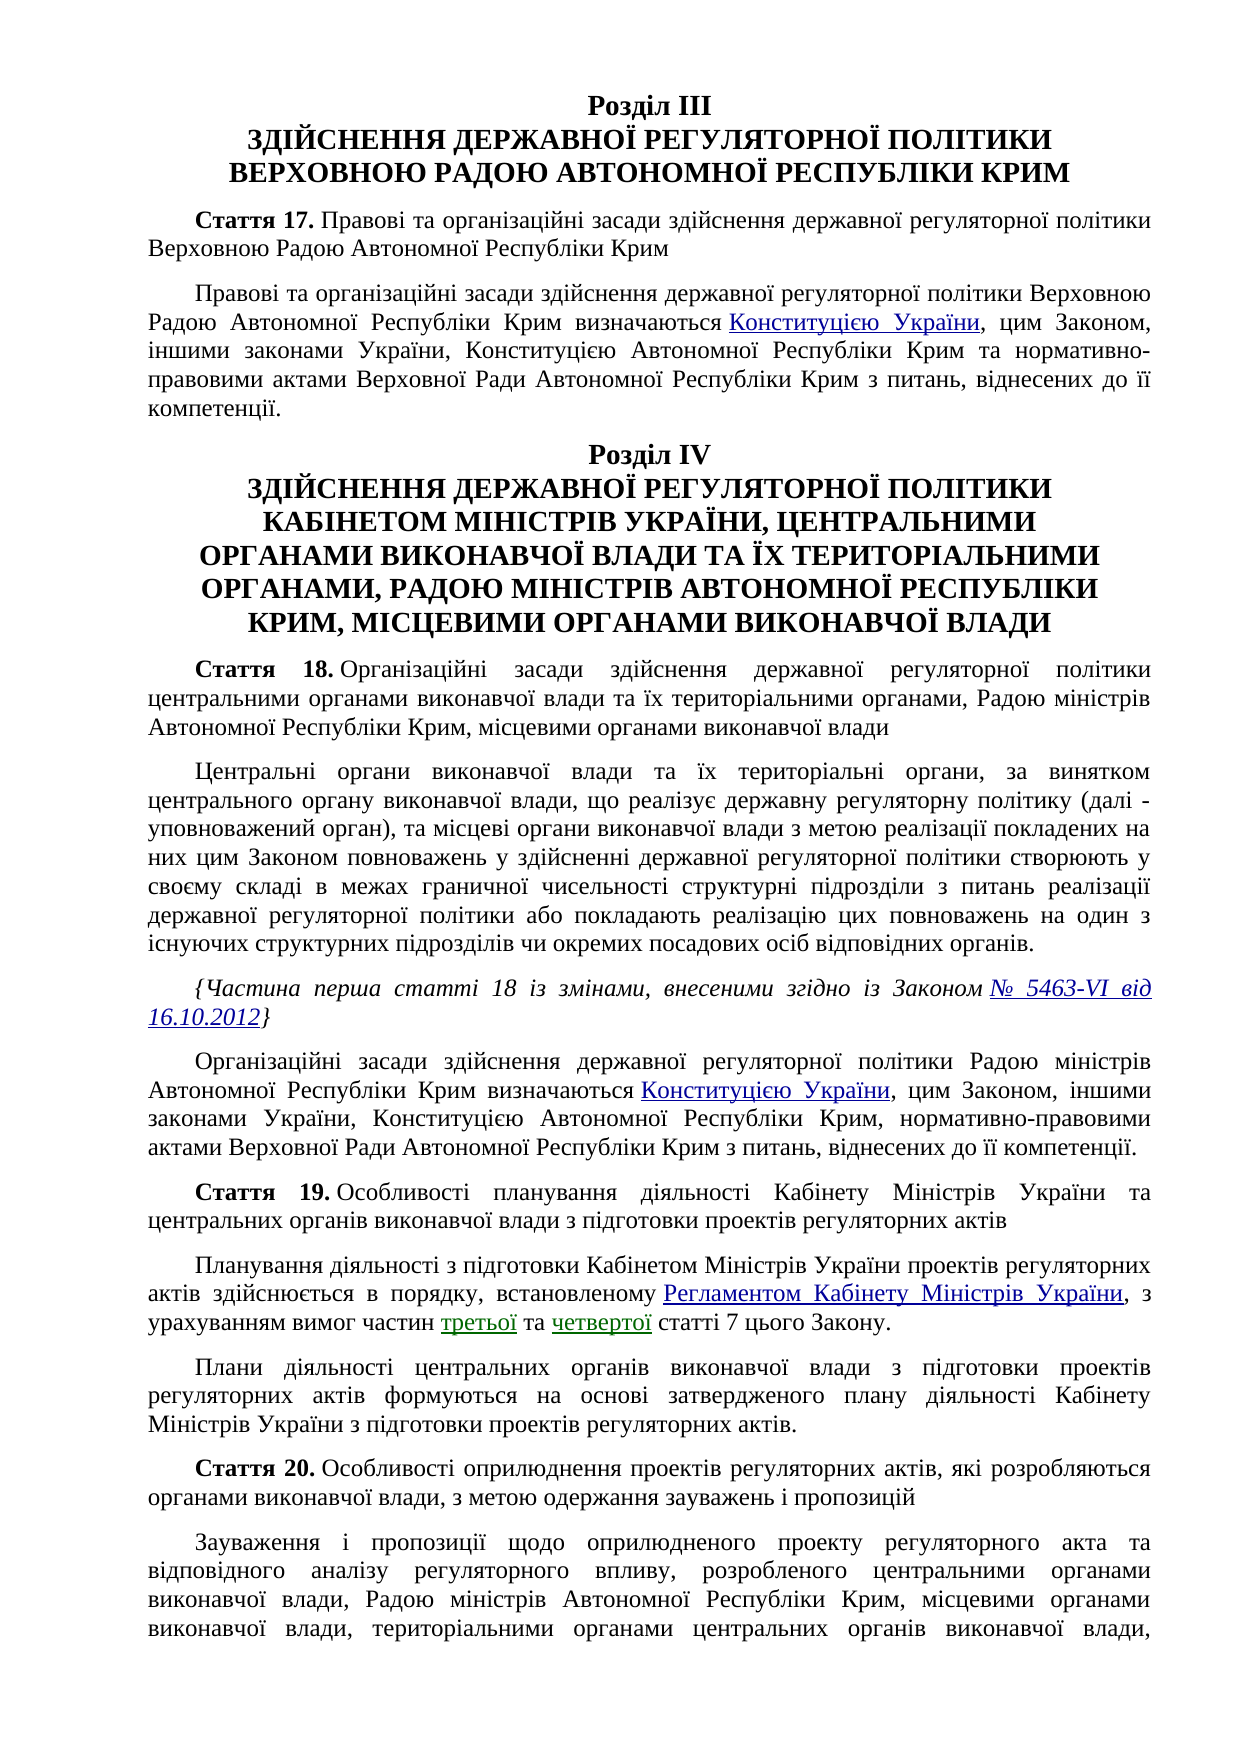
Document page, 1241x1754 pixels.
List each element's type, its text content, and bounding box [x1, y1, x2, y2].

text Стаття 19. Особливості планування діяльності Кабінету Міністрів України та центральних органів виконавчої влади з підготовки проектів регуляторних актів [148, 1177, 1152, 1234]
text Стаття 20. Особливості оприлюднення проектів регуляторних актів, які розробляються органами виконавчої влади, з метою одержання зауважень і пропозицій [148, 1453, 1152, 1511]
text Плани діяльності центральних органів виконавчої влади з підготовки проектів регуляторних актів формуються на основі затвердженого плану діяльності Кабінету Міністрів України з підготовки проектів регуляторних актів. [148, 1352, 1152, 1438]
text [148, 1527, 1152, 1642]
text Організаційні засади здійснення державної регуляторної політики Радою міністрів Автономної Республіки Крим визначаються Конституцією України, цим Законом, іншими законами України, Конституцією Автономної Республіки Крим, нормативно-правовими актами Верховної Ради Автономної Республіки Крим з питань, віднесених до її компетенції. [148, 1046, 1152, 1161]
text Центральні органи виконавчої влади та їх територіальні органи, за винятком центрального органу виконавчої влади, що реалізує державну регуляторну політику (далі - уповноважений орган), та місцеві органи виконавчої влади з метою реалізації покладених на них цим Законом повноважень у здійсненні державної регуляторної політики створюють у своєму складі в межах граничної чисельності структурні підрозділи з питань реалізації державної регуляторної політики або покладають реалізацію цих повноважень на один з існуючих структурних підрозділів чи окремих посадових осіб відповідних органів. [148, 756, 1152, 957]
text {Частина перша статті 18 із змінами, внесеними згідно із Законом № 5463-VI від 16.10.2012} [148, 973, 1152, 1030]
text Розділ IV ЗДІЙСНЕННЯ ДЕРЖАВНОЇ РЕГУЛЯТОРНОЇ ПОЛІТИКИ КАБІНЕТОМ МІНІСТРІВ УКРАЇНИ, ЦЕНТРАЛЬНИМИ ОРГАНАМИ ВИКОНАВЧОЇ ВЛАДИ ТА ЇХ ТЕРИТОРІАЛЬНИМИ ОРГАНАМИ, РАДОЮ МІНІСТРІВ АВТОНОМНОЇ РЕСПУБЛІКИ КРИМ, МІСЦЕВИМИ ОРГАНАМИ ВИКОНАВЧОЇ ВЛАДИ [194, 437, 1105, 638]
text Стаття 18. Організаційні засади здійснення державної регуляторної політики центральними органами виконавчої влади та їх територіальними органами, Радою міністрів Автономної Республіки Крим, місцевими органами виконавчої влади [148, 654, 1152, 740]
text Стаття 17. Правові та організаційні засади здійснення державної регуляторної політики Верховною Радою Автономної Республіки Крим [148, 205, 1152, 262]
text Правові та організаційні засади здійснення державної регуляторної політики Верховною Радою Автономної Республіки Крим визначаються Конституцією України, цим Законом, іншими законами України, Конституцією Автономної Республіки Крим та нормативно-правовими актами Верховної Ради Автономної Республіки Крим з питань, віднесених до її компетенції. [148, 278, 1152, 422]
text Планування діяльності з підготовки Кабінетом Міністрів України проектів регуляторних актів здійснюється в порядку, встановленому Регламентом Кабінету Міністрів України, з урахуванням вимог частин третьої та четвертої статті 7 цього Закону. [148, 1250, 1152, 1336]
text Розділ III ЗДІЙСНЕННЯ ДЕРЖАВНОЇ РЕГУЛЯТОРНОЇ ПОЛІТИКИ ВЕРХОВНОЮ РАДОЮ АВТОНОМНОЇ РЕСПУБЛІКИ КРИМ [194, 88, 1105, 189]
